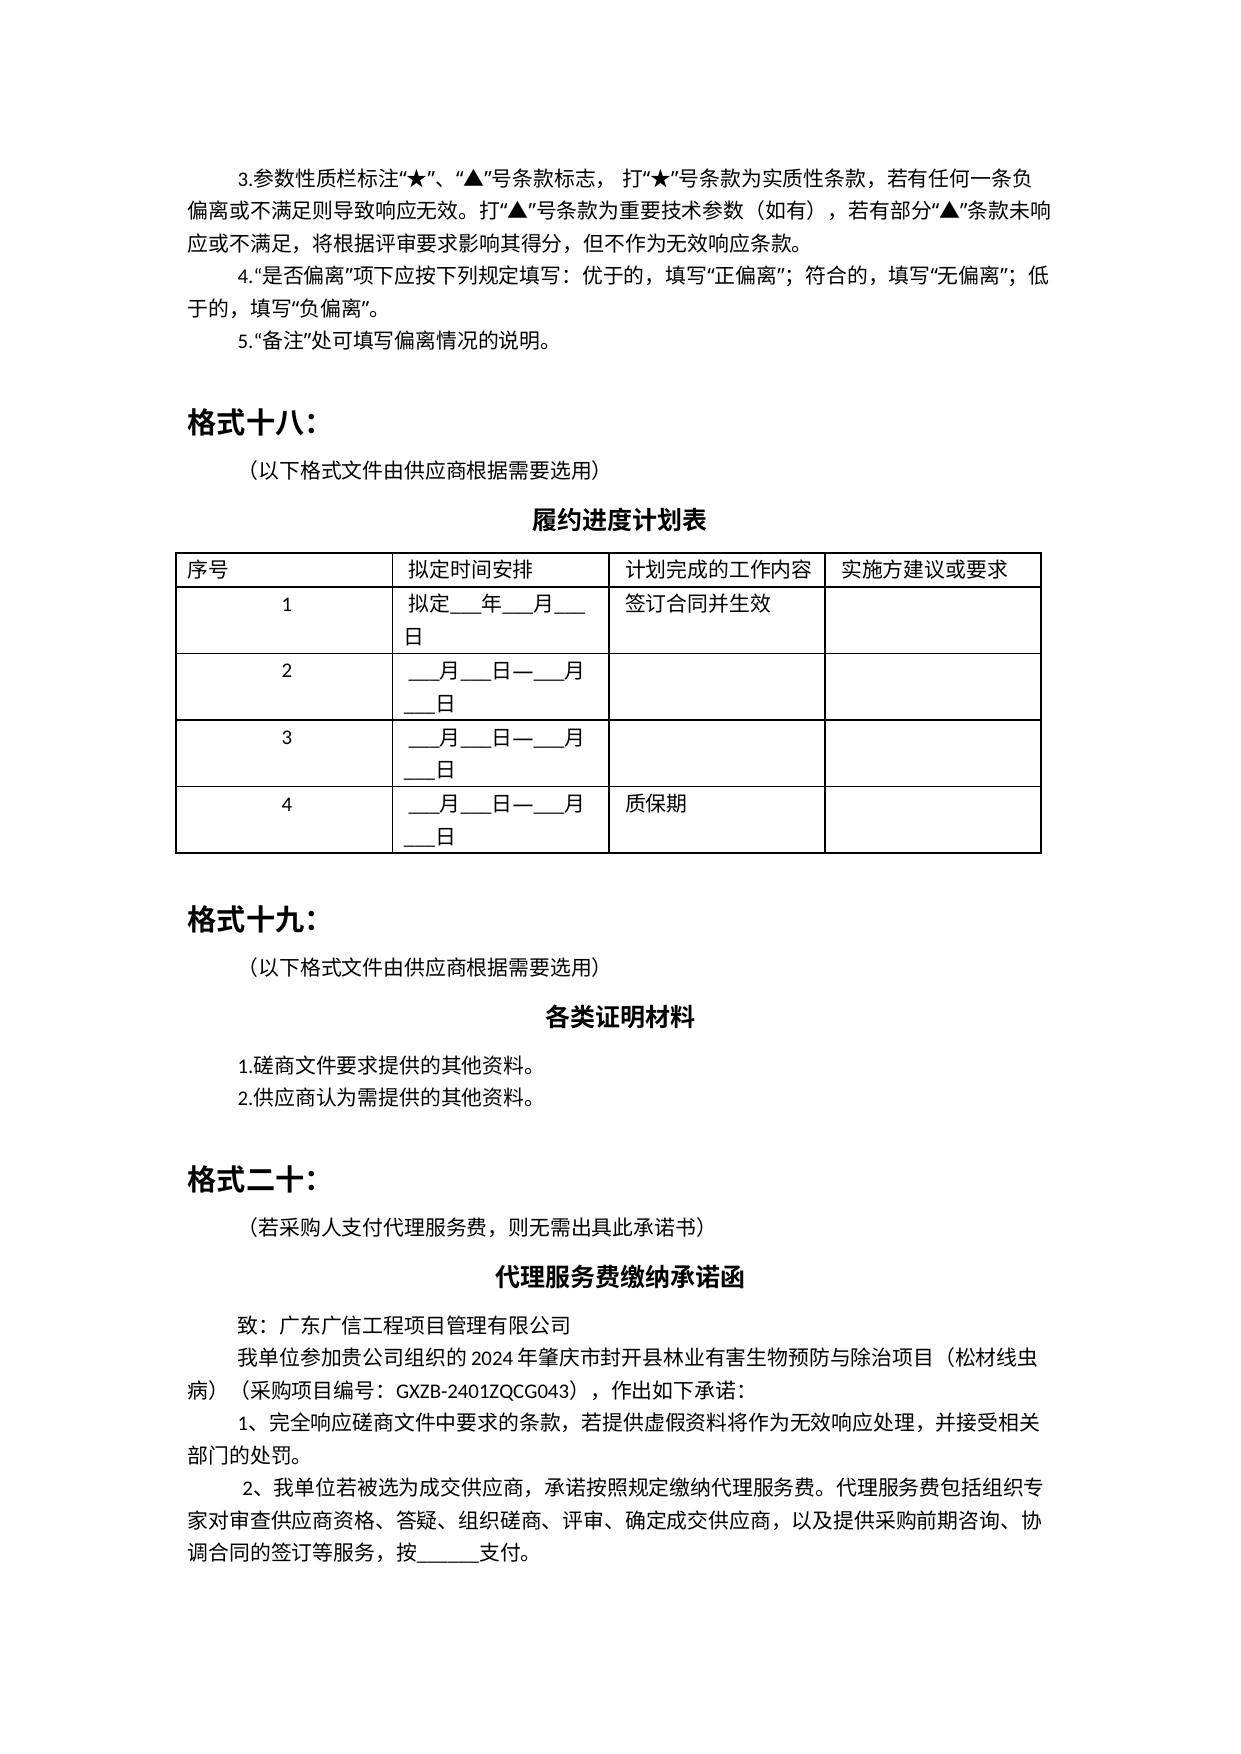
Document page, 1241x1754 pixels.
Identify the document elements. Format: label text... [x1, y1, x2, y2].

table_cell 3 [177, 721, 392, 786]
table_cell [826, 787, 1040, 852]
text （以下格式文件由供应商根据需要选用） [187, 454, 1053, 487]
table_header 序号 [177, 554, 392, 586]
table_cell [826, 721, 1040, 786]
table_cell 1 [177, 588, 392, 653]
table_cell ___月___日—___月___日 [393, 654, 608, 719]
table_cell 4 [177, 787, 392, 852]
text 格式十九： [187, 886, 1053, 951]
text 5.“备注”处可填写偏离情况的说明。 [187, 324, 1053, 357]
table_cell [826, 588, 1040, 653]
table_cell [826, 654, 1040, 719]
text 我单位参加贵公司组织的2024年肇庆市封开县林业有害生物预防与除治项目（松材线虫病）（采购项目编号：GXZB-2401ZQCG043），作出如下承诺： [187, 1341, 1053, 1406]
text 1.磋商文件要求提供的其他资料。 [187, 1049, 1053, 1081]
text （以下格式文件由供应商根据需要选用） [187, 951, 1053, 984]
table_cell 拟定___年___月___日 [393, 588, 608, 653]
table_header 计划完成的工作内容 [610, 554, 824, 586]
table_cell ___月___日—___月___日 [393, 721, 608, 786]
table_cell 质保期 [610, 787, 824, 852]
text 2、我单位若被选为成交供应商，承诺按照规定缴纳代理服务费。代理服务费包括组织专家对审查供应商资格、答疑、组织磋商、评审、确定成交供应商，以及提供采购前期咨询、协调合同的签订等服务，按______支付。 [187, 1471, 1053, 1569]
text 1、完全响应磋商文件中要求的条款，若提供虚假资料将作为无效响应处理，并接受相关部门的处罚。 [187, 1406, 1053, 1471]
text 致：广东广信工程项目管理有限公司 [187, 1309, 1053, 1341]
text 2.供应商认为需提供的其他资料。 [187, 1081, 1053, 1114]
table_cell [610, 654, 824, 719]
table_cell [610, 721, 824, 786]
table_cell ___月___日—___月___日 [393, 787, 608, 852]
text 代理服务费缴纳承诺函 [187, 1244, 1053, 1309]
text 履约进度计划表 [187, 487, 1053, 552]
text 3.参数性质栏标注“★”、“▲”号条款标志， 打“★”号条款为实质性条款，若有任何一条负偏离或不满足则导致响应无效。打“▲”号条款为重要技术参数（如有），若有部分“▲”条款未响应或不满足，将根据评审要求影响其得分，但不作为无效响应条款。 [187, 162, 1053, 259]
table_header 拟定时间安排 [393, 554, 608, 586]
text 格式二十： [187, 1146, 1053, 1211]
table_cell 签订合同并生效 [610, 588, 824, 653]
text 各类证明材料 [187, 984, 1053, 1049]
text 格式十八： [187, 389, 1053, 454]
text 4.“是否偏离”项下应按下列规定填写：优于的，填写“正偏离”；符合的，填写“无偏离”；低于的，填写“负偏离”。 [187, 259, 1053, 324]
table_cell 2 [177, 654, 392, 719]
table_header 实施方建议或要求 [826, 554, 1040, 586]
text （若采购人支付代理服务费，则无需出具此承诺书） [187, 1211, 1053, 1244]
